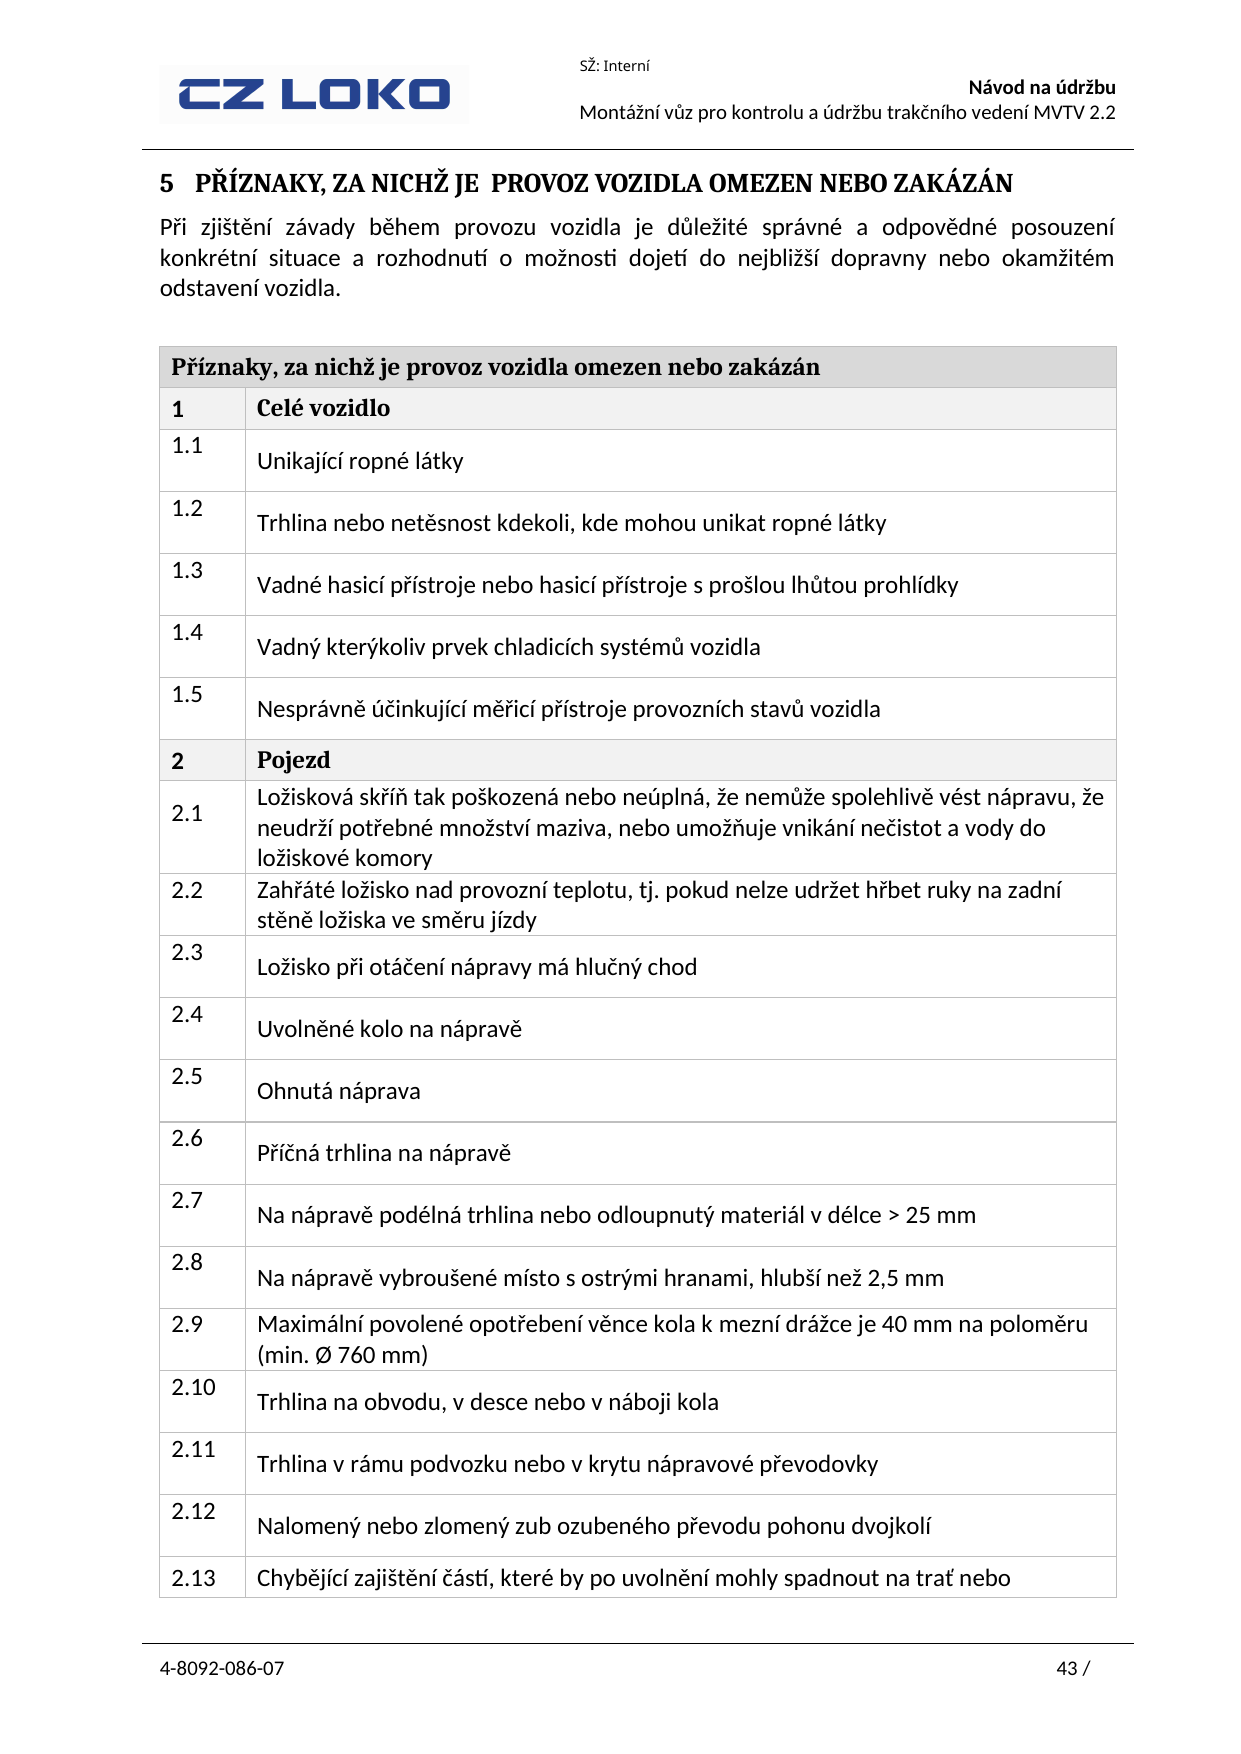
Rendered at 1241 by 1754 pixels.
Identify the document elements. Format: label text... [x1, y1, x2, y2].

table_cell [160, 1309, 245, 1370]
table_cell [160, 1060, 245, 1121]
table_cell [160, 554, 245, 615]
table_cell Ohnutá náprava [246, 1060, 1116, 1121]
table_cell Na nápravě podélná trhlina nebo odloupnutý materiál v délce > 25 mm [246, 1185, 1116, 1246]
table_cell [160, 678, 245, 739]
table_cell [160, 1185, 245, 1246]
table_cell [160, 740, 245, 780]
table_cell Maximální povolené opotřebení věnce kola k mezní drážce je 40 mm na poloměru (min. Ø 760 mm) [246, 1309, 1116, 1370]
table_cell Příčná trhlina na nápravě [246, 1123, 1116, 1183]
table_cell Zahřáté ložisko nad provozní teplotu, tj. pokud nelze udržet hřbet ruky na zadní stěně ložiska ve směru jízdy [246, 874, 1116, 935]
table_cell Vadné hasicí přístroje nebo hasicí přístroje s prošlou lhůtou prohlídky [246, 554, 1116, 615]
table_cell [160, 998, 245, 1059]
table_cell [246, 1557, 1116, 1597]
table_cell [160, 616, 245, 677]
table_cell [160, 1247, 245, 1308]
table_cell [160, 430, 245, 491]
table_cell [160, 1371, 245, 1432]
picture [159, 65, 470, 124]
table_cell [160, 874, 245, 935]
table_cell Trhlina nebo netěsnost kdekoli, kde mohou unikat ropné látky [246, 492, 1116, 553]
table_cell Ložisková skříň tak poškozená nebo neúplná, že nemůže spolehlivě vést nápravu, že neudrží potřebné množství maziva, nebo umožňuje vnikání nečistot a vody do ložiskové komory [246, 781, 1116, 873]
table_cell [160, 1557, 245, 1597]
table_header Příznaky, za nichž je provoz vozidla omezen nebo zakázán [160, 347, 1116, 387]
table_cell Unikající ropné látky [246, 430, 1116, 491]
table_cell [160, 1495, 245, 1556]
table_cell [160, 936, 245, 997]
table_cell [160, 781, 245, 873]
table_cell Nesprávně účinkující měřicí přístroje provozních stavů vozidla [246, 678, 1116, 739]
table_cell [160, 492, 245, 553]
table_cell Trhlina v rámu podvozku nebo v krytu nápravové převodovky [246, 1433, 1116, 1494]
table_cell Celé vozidlo [246, 388, 1116, 429]
table_cell [160, 1123, 245, 1183]
table_cell Ložisko při otáčení nápravy má hlučný chod [246, 936, 1116, 997]
table_cell Uvolněné kolo na nápravě [246, 998, 1116, 1059]
table_cell Na nápravě vybroušené místo s ostrými hranami, hlubší než 2,5 mm [246, 1247, 1116, 1308]
table_cell Vadný kterýkoliv prvek chladicích systémů vozidla [246, 616, 1116, 677]
table_cell Nalomený nebo zlomený zub ozubeného převodu pohonu dvojkolí [246, 1495, 1116, 1556]
table_cell [160, 388, 245, 429]
subtitle PŘÍZNAKY, ZA NICHŽ JE PROVOZ VOZIDLA OMEZEN NEBO ZAKÁZÁN [159, 168, 1116, 199]
table_cell Pojezd [246, 740, 1116, 780]
text Při zjištění závady během provozu vozidla je důležité správné a odpovědné posouzení konkrétní situace a rozhodnutí o možnosti dojetí do nejbližší dopravny nebo okamžitém odstavení vozidla. [159, 211, 1116, 303]
table_cell Trhlina na obvodu, v desce nebo v náboji kola [246, 1371, 1116, 1432]
table_cell [160, 1433, 245, 1494]
